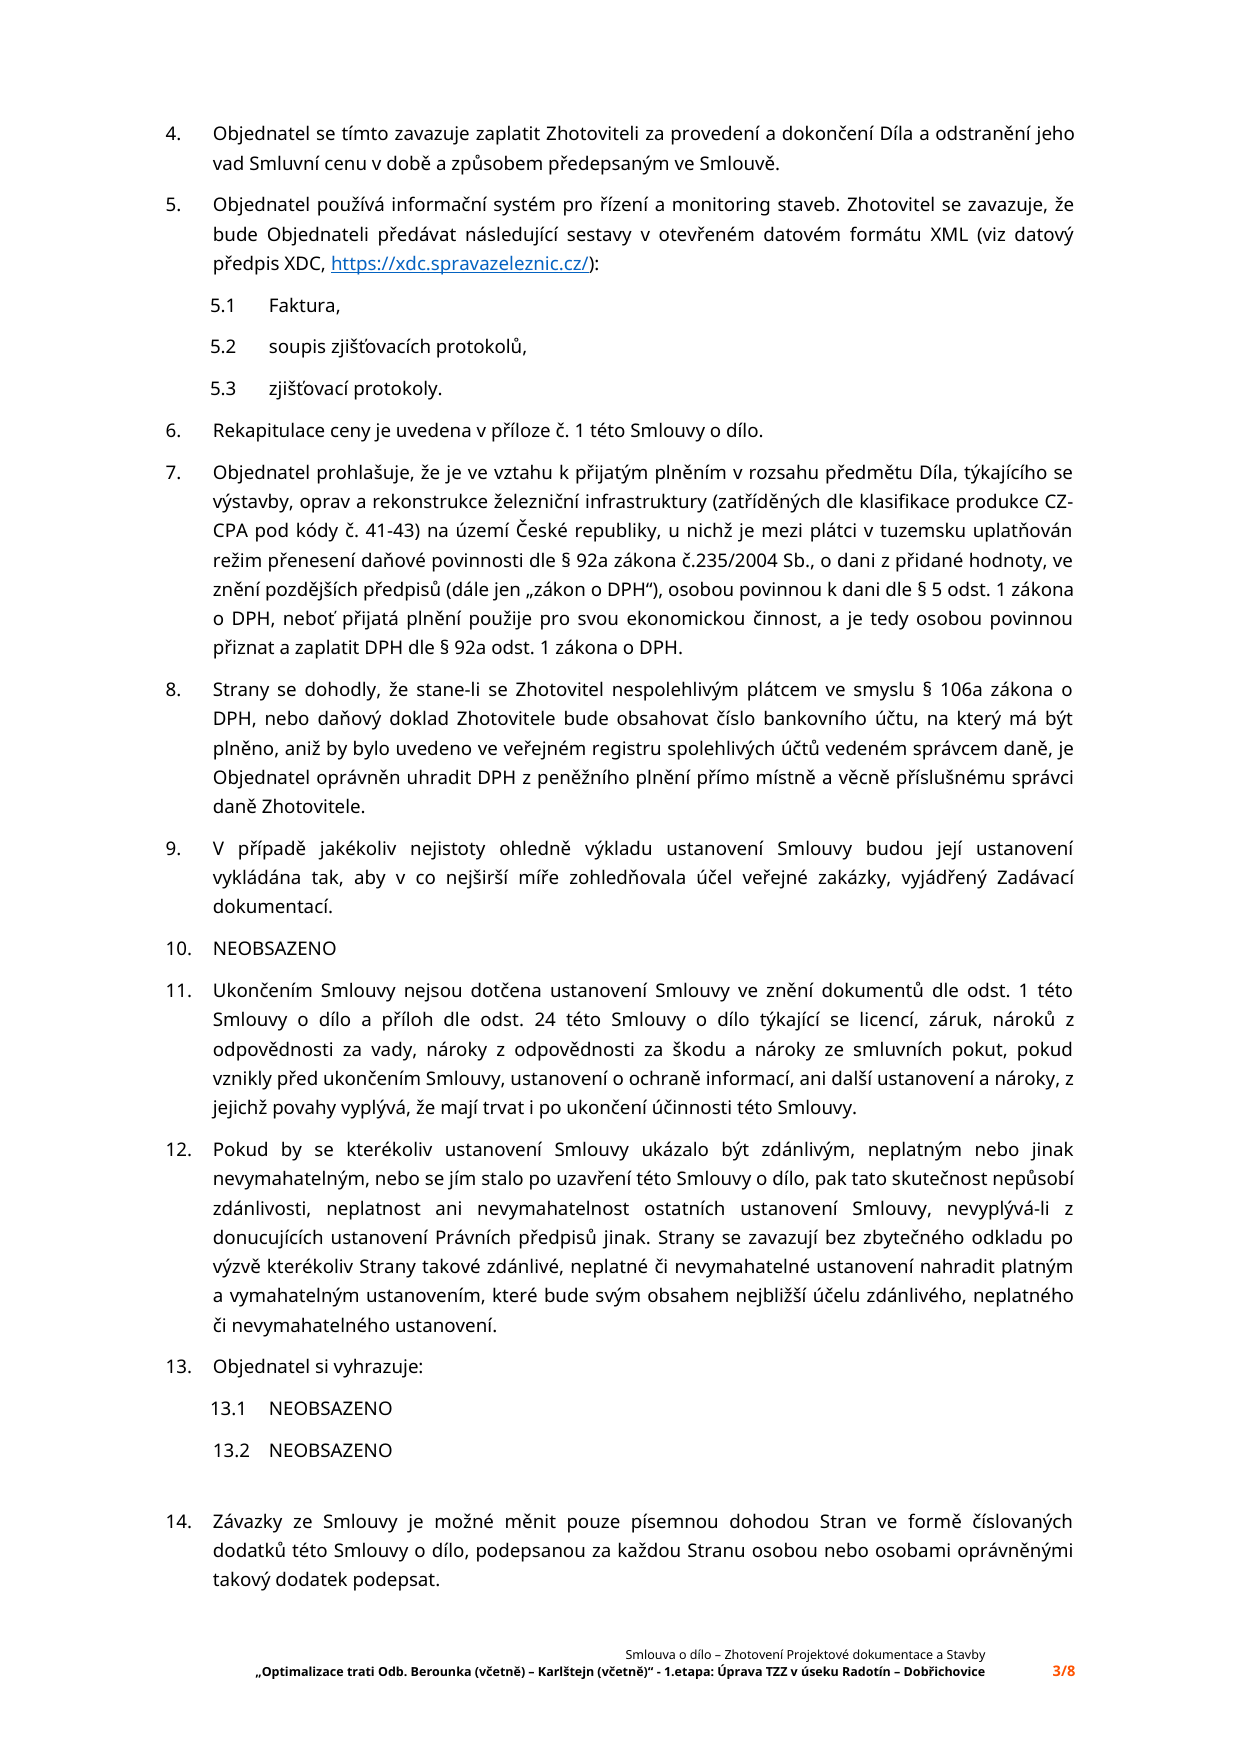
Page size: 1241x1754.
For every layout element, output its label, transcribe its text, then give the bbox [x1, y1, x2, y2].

text Faktura, [210, 292, 1075, 317]
text Objednatel prohlašuje, že je ve vztahu k přijatým plněním v rozsahu předmětu Díla, týkajícího se výstavby, oprav a rekonstrukce železniční infrastruktury (zatříděných dle klasifikace produkce CZ-CPA pod kódy č. 41-43) na území České republiky, u nichž je mezi plátci v tuzemsku uplatňován režim přenesení daňové povinnosti dle § 92a zákona č.235/2004 Sb., o dani z přidané hodnoty, ve znění pozdějších předpisů (dále jen „zákon o DPH“), osobou povinnou k dani dle § 5 odst. 1 zákona o DPH, neboť přijatá plnění použije pro svou ekonomickou činnost, a je tedy osobou povinnou přiznat a zaplatit DPH dle § 92a odst. 1 zákona o DPH. [165, 459, 1075, 660]
text Objednatel si vyhrazuje: [165, 1354, 1075, 1379]
text NEOBSAZENO [213, 1437, 1075, 1492]
text Objednatel používá informační systém pro řízení a monitoring staveb. Zhotovitel se zavazuje, že bude Objednateli předávat následující sestavy v otevřeném datovém formátu XML (viz datový předpis XDC, https://xdc.spravazeleznic.cz/): [165, 192, 1075, 276]
text NEOBSAZENO [210, 1395, 1075, 1421]
text Strany se dohodly, že stane-li se Zhotovitel nespolehlivým plátcem ve smyslu § 106a zákona o DPH, nebo daňový doklad Zhotovitele bude obsahovat číslo bankovního účtu, na který má být plněno, aniž by bylo uvedeno ve veřejném registru spolehlivých účtů vedeném správcem daně, je Objednatel oprávněn uhradit DPH z peněžního plnění přímo místně a věcně příslušnému správci daně Zhotovitele. [165, 676, 1075, 819]
text NEOBSAZENO [165, 936, 1075, 961]
text Rekapitulace ceny je uvedena v příloze č. 1 této Smlouvy o dílo. [165, 417, 1075, 443]
text Objednatel se tímto zavazuje zaplatit Zhotoviteli za provedení a dokončení Díla a odstranění jeho vad Smluvní cenu v době a způsobem předepsaným ve Smlouvě. [165, 121, 1075, 175]
text Ukončením Smlouvy nejsou dotčena ustanovení Smlouvy ve znění dokumentů dle odst. 1 této Smlouvy o dílo a příloh dle odst. 24 této Smlouvy o dílo týkající se licencí, záruk, nároků z odpovědnosti za vady, nároky z odpovědnosti za škodu a nároky ze smluvních pokut, pokud vznikly před ukončením Smlouvy, ustanovení o ochraně informací, ani další ustanovení a nároky, z jejichž povahy vyplývá, že mají trvat i po ukončení účinnosti této Smlouvy. [165, 977, 1075, 1120]
text Závazky ze Smlouvy je možné měnit pouze písemnou dohodou Stran ve formě číslovaných dodatků této Smlouvy o dílo, podepsanou za každou Stranu osobou nebo osobami oprávněnými takový dodatek podepsat. [165, 1508, 1075, 1592]
text V případě jakékoliv nejistoty ohledně výkladu ustanovení Smlouvy budou její ustanovení vykládána tak, aby v co nejširší míře zohledňovala účel veřejné zakázky, vyjádřený Zadávací dokumentací. [165, 835, 1075, 919]
text zjišťovací protokoly. [210, 376, 1075, 401]
text soupis zjišťovacích protokolů, [210, 334, 1075, 359]
text Pokud by se kterékoliv ustanovení Smlouvy ukázalo být zdánlivým, neplatným nebo jinak nevymahatelným, nebo se jím stalo po uzavření této Smlouvy o dílo, pak tato skutečnost nepůsobí zdánlivosti, neplatnost ani nevymahatelnost ostatních ustanovení Smlouvy, nevyplývá-li z donucujících ustanovení Právních předpisů jinak. Strany se zavazují bez zbytečného odkladu po výzvě kterékoliv Strany takové zdánlivé, neplatné či nevymahatelné ustanovení nahradit platným a vymahatelným ustanovením, které bude svým obsahem nejbližší účelu zdánlivého, neplatného či nevymahatelného ustanovení. [165, 1136, 1075, 1337]
